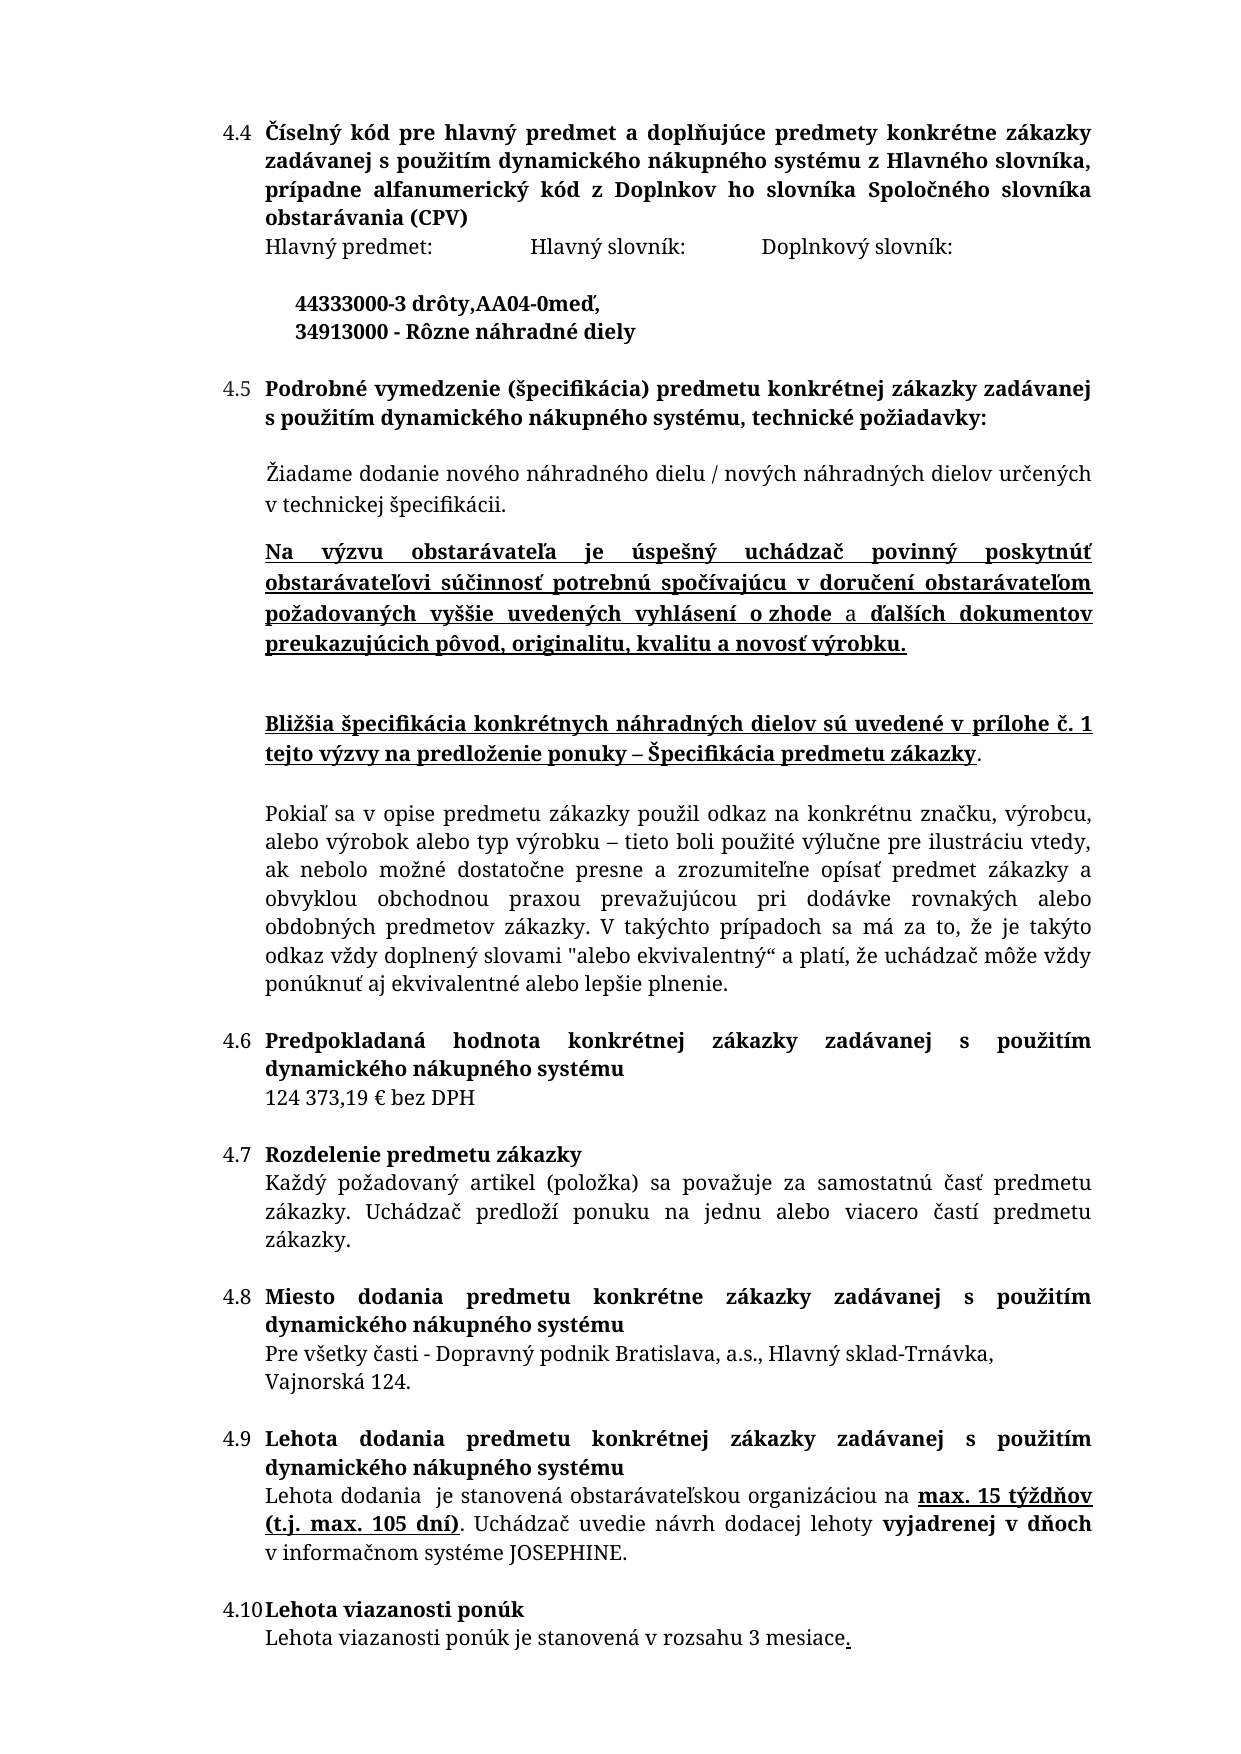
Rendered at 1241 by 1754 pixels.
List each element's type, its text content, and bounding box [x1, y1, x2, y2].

list Hlavný predmet: Hlavný slovník: Doplnkový slovník: [265, 232, 1093, 260]
list Bližšia špecifikácia konkrétnych náhradných dielov sú uvedené v prílohe č. 1 tejto výzvy na predloženie ponuky – Špecifikácia predmetu zákazky. [265, 709, 1093, 768]
list Na výzvu obstarávateľa je úspešný uchádzač povinný poskytnúť obstarávateľovi súčinnosť potrebnú spočívajúcu v doručení obstarávateľom požadovaných vyššie uvedených vyhlásení o zhode a ďalších dokumentov preukazujúcich pôvod, originalitu, kvalitu a novosť výrobku. [265, 624, 1093, 658]
list Pokiaľ sa v opise predmetu zákazky použil odkaz na konkrétnu značku, výrobcu, alebo výrobok alebo typ výrobku – tieto boli použité výlučne pre ilustráciu vtedy, ak nebolo možné dostatočne presne a zrozumiteľne opísať predmet zákazky a obvyklou obchodnou praxou prevažujúcou pri dodávke rovnakých alebo obdobných predmetov zákazky. V takýchto prípadoch sa má za to, že je takýto odkaz vždy doplnený slovami "alebo ekvivalentný“ a platí, že uchádzač môže vždy ponúknuť aj ekvivalentné alebo lepšie plnenie. [265, 799, 1093, 998]
list Predpokladaná hodnota konkrétnej zákazky zadávanej s použitím dynamického nákupného systému [223, 1026, 1093, 1083]
list Miesto dodania predmetu konkrétne zákazky zadávanej s použitím dynamického nákupného systému [223, 1282, 1093, 1339]
list Lehota viazanosti ponúk je stanovená v rozsahu 3 mesiace. [265, 1623, 1093, 1652]
list Číselný kód pre hlavný predmet a doplňujúce predmety konkrétne zákazky zadávanej s použitím dynamického nákupného systému z Hlavného slovníka, prípadne alfanumerický kód z Doplnkov ho slovníka Spoločného slovníka obstarávania (CPV) [223, 118, 1093, 232]
list Lehota dodania je stanovená obstarávateľskou organizáciou na max. 15 týždňov (t.j. max. 105 dní). Uchádzač uvedie návrh dodacej lehoty vyjadrenej v dňoch v informačnom systéme JOSEPHINE. [265, 1481, 1093, 1566]
list Pre všetky časti - Dopravný podnik Bratislava, a.s., Hlavný sklad-Trnávka, Vajnorská 124. [265, 1339, 1093, 1396]
text 34913000 - Rôzne náhradné diely [221, 317, 1093, 346]
list Na výzvu obstarávateľa je úspešný uchádzač povinný poskytnúť obstarávateľovi súčinnosť potrebnú spočívajúcu v doručení obstarávateľom požadovaných vyššie uvedených vyhlásení o zhode a ďalších dokumentov preukazujúcich pôvod, originalitu, kvalitu a novosť výrobku. [265, 537, 1093, 592]
text 44333000-3 drôty,AA04-0meď, [148, 289, 1093, 317]
text Každý požadovaný artikel (položka) sa považuje za samostatnú časť predmetu zákazky. Uchádzač predloží ponuku na jednu alebo viacero častí predmetu zákazky. [265, 1168, 1093, 1254]
list Lehota dodania predmetu konkrétnej zákazky zadávanej s použitím dynamického nákupného systému [223, 1424, 1093, 1481]
list Podrobné vymedzenie (špecifikácia) predmetu konkrétnej zákazky zadávanej s použitím dynamického nákupného systému, technické požiadavky: [223, 374, 1093, 431]
text Žiadame dodanie nového náhradného dielu / nových náhradných dielov určených v technickej špecifikácii. [265, 459, 1093, 518]
list Na výzvu obstarávateľa je úspešný uchádzač povinný poskytnúť obstarávateľovi súčinnosť potrebnú spočívajúcu v doručení obstarávateľom požadovaných vyššie uvedených vyhlásení o zhode a ďalších dokumentov preukazujúcich pôvod, originalitu, kvalitu a novosť výrobku. [265, 594, 1093, 623]
list Lehota viazanosti ponúk [223, 1595, 1093, 1623]
list Rozdelenie predmetu zákazky [223, 1140, 1093, 1168]
text 124 373,19 € bez DPH [223, 1083, 1093, 1111]
